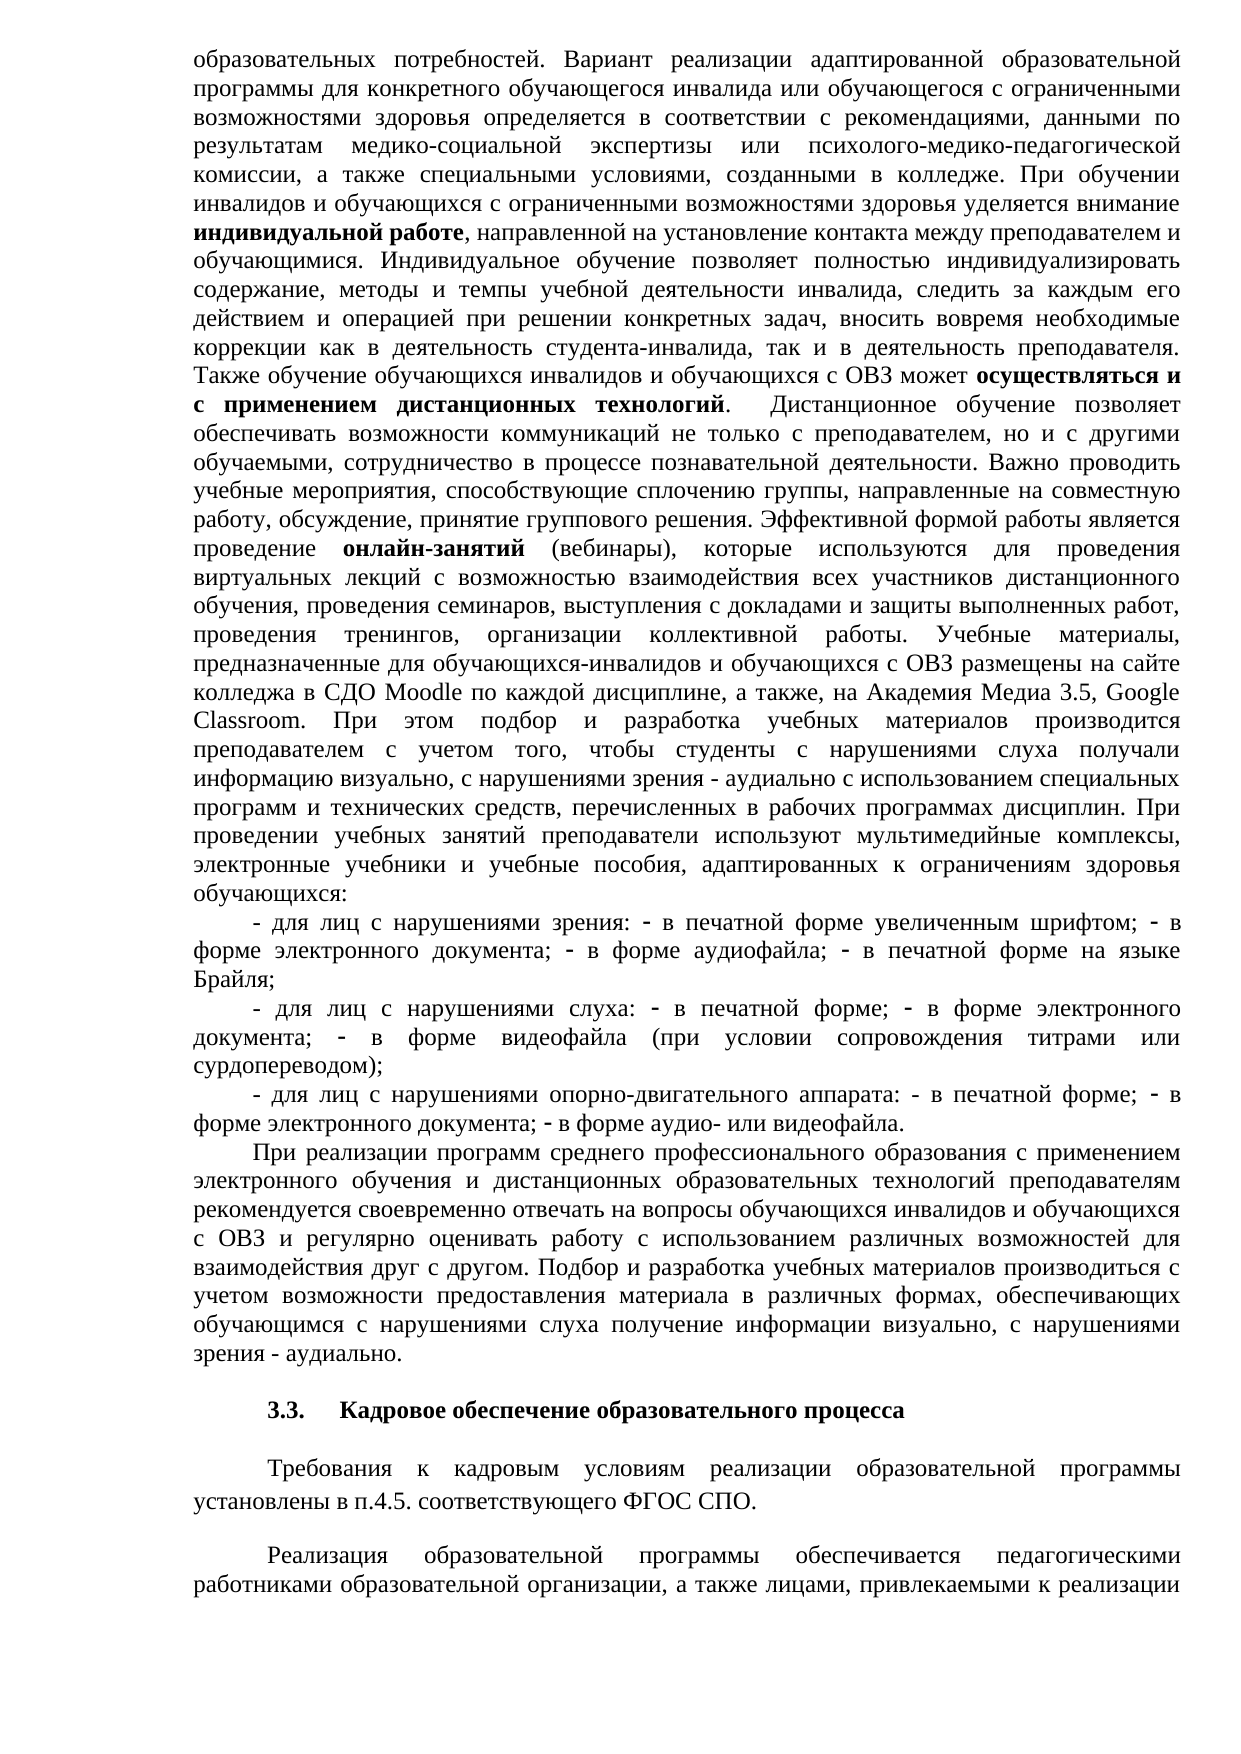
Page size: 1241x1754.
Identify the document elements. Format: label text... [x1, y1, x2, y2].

text При реализации программ среднего профессионального образования с применением электронного обучения и дистанционных образовательных технологий преподавателям рекомендуется своевременно отвечать на вопросы обучающихся инвалидов и обучающихся с ОВЗ и регулярно оценивать работу с использованием различных возможностей для взаимодействия друг с другом. Подбор и разработка учебных материалов производиться с учетом возможности предоставления материала в различных формах, обеспечивающих обучающимся с нарушениями слуха получение информации визуально, с нарушениями зрения - аудиально. [193, 1137, 1181, 1367]
list Кадровое обеспечение образовательного процесса [193, 1396, 1181, 1424]
text - для лиц с нарушениями слуха:  в печатной форме;  в форме электронного документа;  в форме видеофайла (при условии сопровождения титрами или сурдопереводом); [193, 993, 1181, 1079]
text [193, 1540, 1181, 1597]
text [193, 44, 1181, 907]
text Требования к кадровым условиям реализации образовательной программы установлены в п.4.5. соответствующего ФГОС СПО. [193, 1453, 1181, 1515]
text - для лиц с нарушениями опорно-двигательного аппарата: - в печатной форме;  в форме электронного документа;  в форме аудио- или видеофайла. [193, 1079, 1181, 1137]
text - для лиц с нарушениями зрения:  в печатной форме увеличенным шрифтом;  в форме электронного документа;  в форме аудиофайла;  в печатной форме на языке Брайля; [193, 907, 1181, 993]
